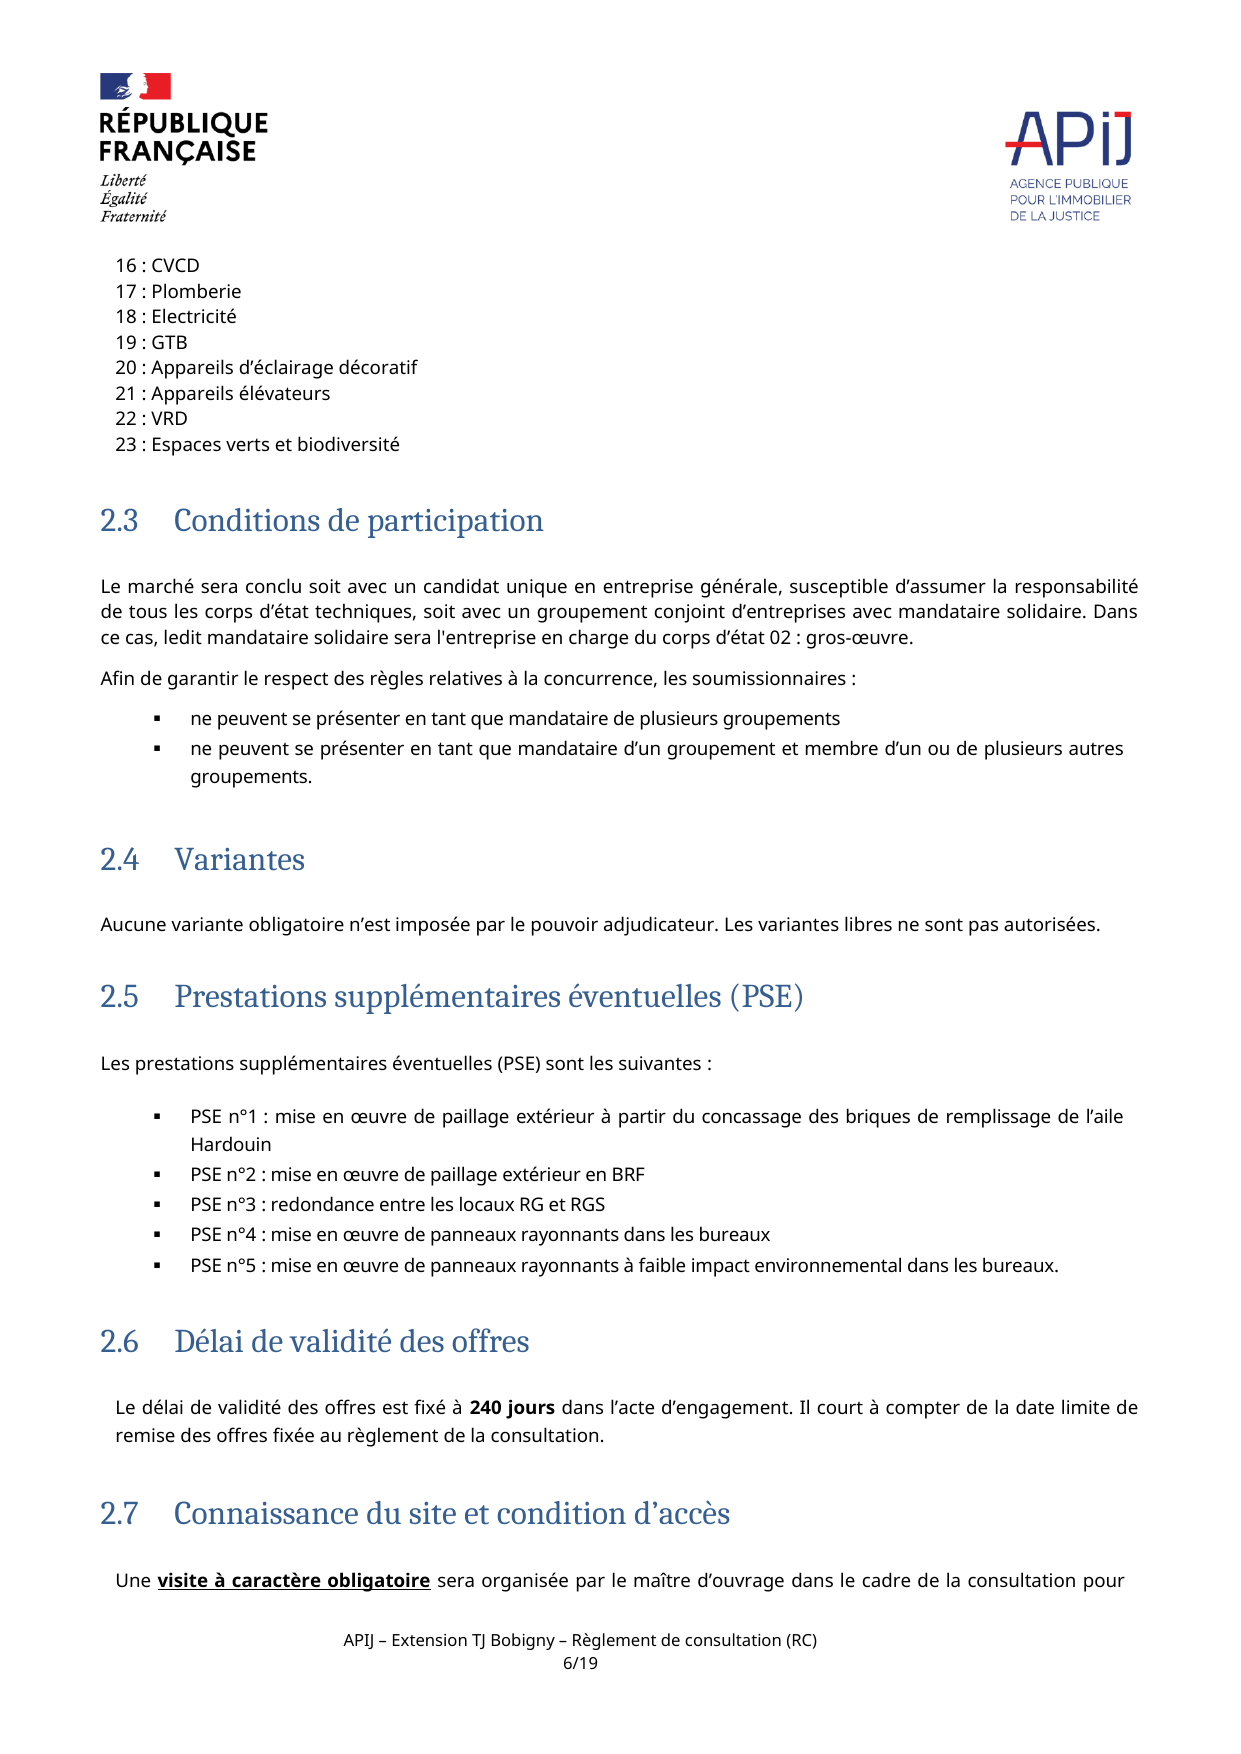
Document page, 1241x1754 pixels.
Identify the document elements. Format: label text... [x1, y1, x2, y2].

subtitle 2.6 Délai de validité des offres [100, 1322, 1140, 1361]
text Le marché sera conclu soit avec un candidat unique en entreprise générale, susceptible d’assumer la responsabilité de tous les corps d’état techniques, soit avec un groupement conjoint d’entreprises avec mandataire solidaire. Dans ce cas, ledit mandataire solidaire sera l'entreprise en charge du corps d’état 02 : gros-œuvre. [100, 573, 1140, 650]
list PSE n°2 : mise en œuvre de paillage extérieur en BRF [153, 1161, 1125, 1187]
list ne peuvent se présenter en tant que mandataire d’un groupement et membre d’un ou de plusieurs autres groupements. [153, 736, 1125, 789]
text 17 : Plomberie [115, 278, 1125, 304]
list PSE n°1 : mise en œuvre de paillage extérieur à partir du concassage des briques de remplissage de l’aile Hardouin [153, 1103, 1125, 1157]
picture [100, 73, 1134, 222]
text 23 : Espaces verts et biodiversité [115, 431, 1125, 457]
text 19 : GTB [115, 329, 1125, 355]
text 21 : Appareils élévateurs [115, 380, 1125, 406]
subtitle 2.5 Prestations supplémentaires éventuelles (PSE) [100, 978, 1140, 1016]
subtitle 2.4 Variantes [100, 841, 1140, 879]
text 18 : Electricité [115, 304, 1125, 329]
text Les prestations supplémentaires éventuelles (PSE) sont les suivantes : [100, 1050, 1140, 1075]
text 22 : VRD [115, 406, 1125, 431]
subtitle 2.3 Conditions de participation [100, 501, 1140, 539]
list PSE n°5 : mise en œuvre de panneaux rayonnants à faible impact environnemental dans les bureaux. [153, 1252, 1125, 1277]
list PSE n°3 : redondance entre les locaux RG et RGS [153, 1192, 1125, 1217]
text Le délai de validité des offres est fixé à 240 jours dans l’acte d’engagement. Il court à compter de la date limite de remise des offres fixée au règlement de la consultation. [115, 1394, 1140, 1448]
list PSE n°4 : mise en œuvre de panneaux rayonnants dans les bureaux [153, 1222, 1125, 1247]
text Aucune variante obligatoire n’est imposée par le pouvoir adjudicateur. Les variantes libres ne sont pas autorisées. [100, 913, 1140, 936]
subtitle 2.7 Connaissance du site et condition d’accès [100, 1495, 1140, 1533]
text 20 : Appareils d’éclairage décoratif [115, 355, 1125, 380]
list ne peuvent se présenter en tant que mandataire de plusieurs groupements [153, 705, 1125, 731]
text 16 : CVCD [115, 253, 1125, 278]
text Afin de garantir le respect des règles relatives à la concurrence, les soumissionnaires : [100, 665, 1140, 690]
